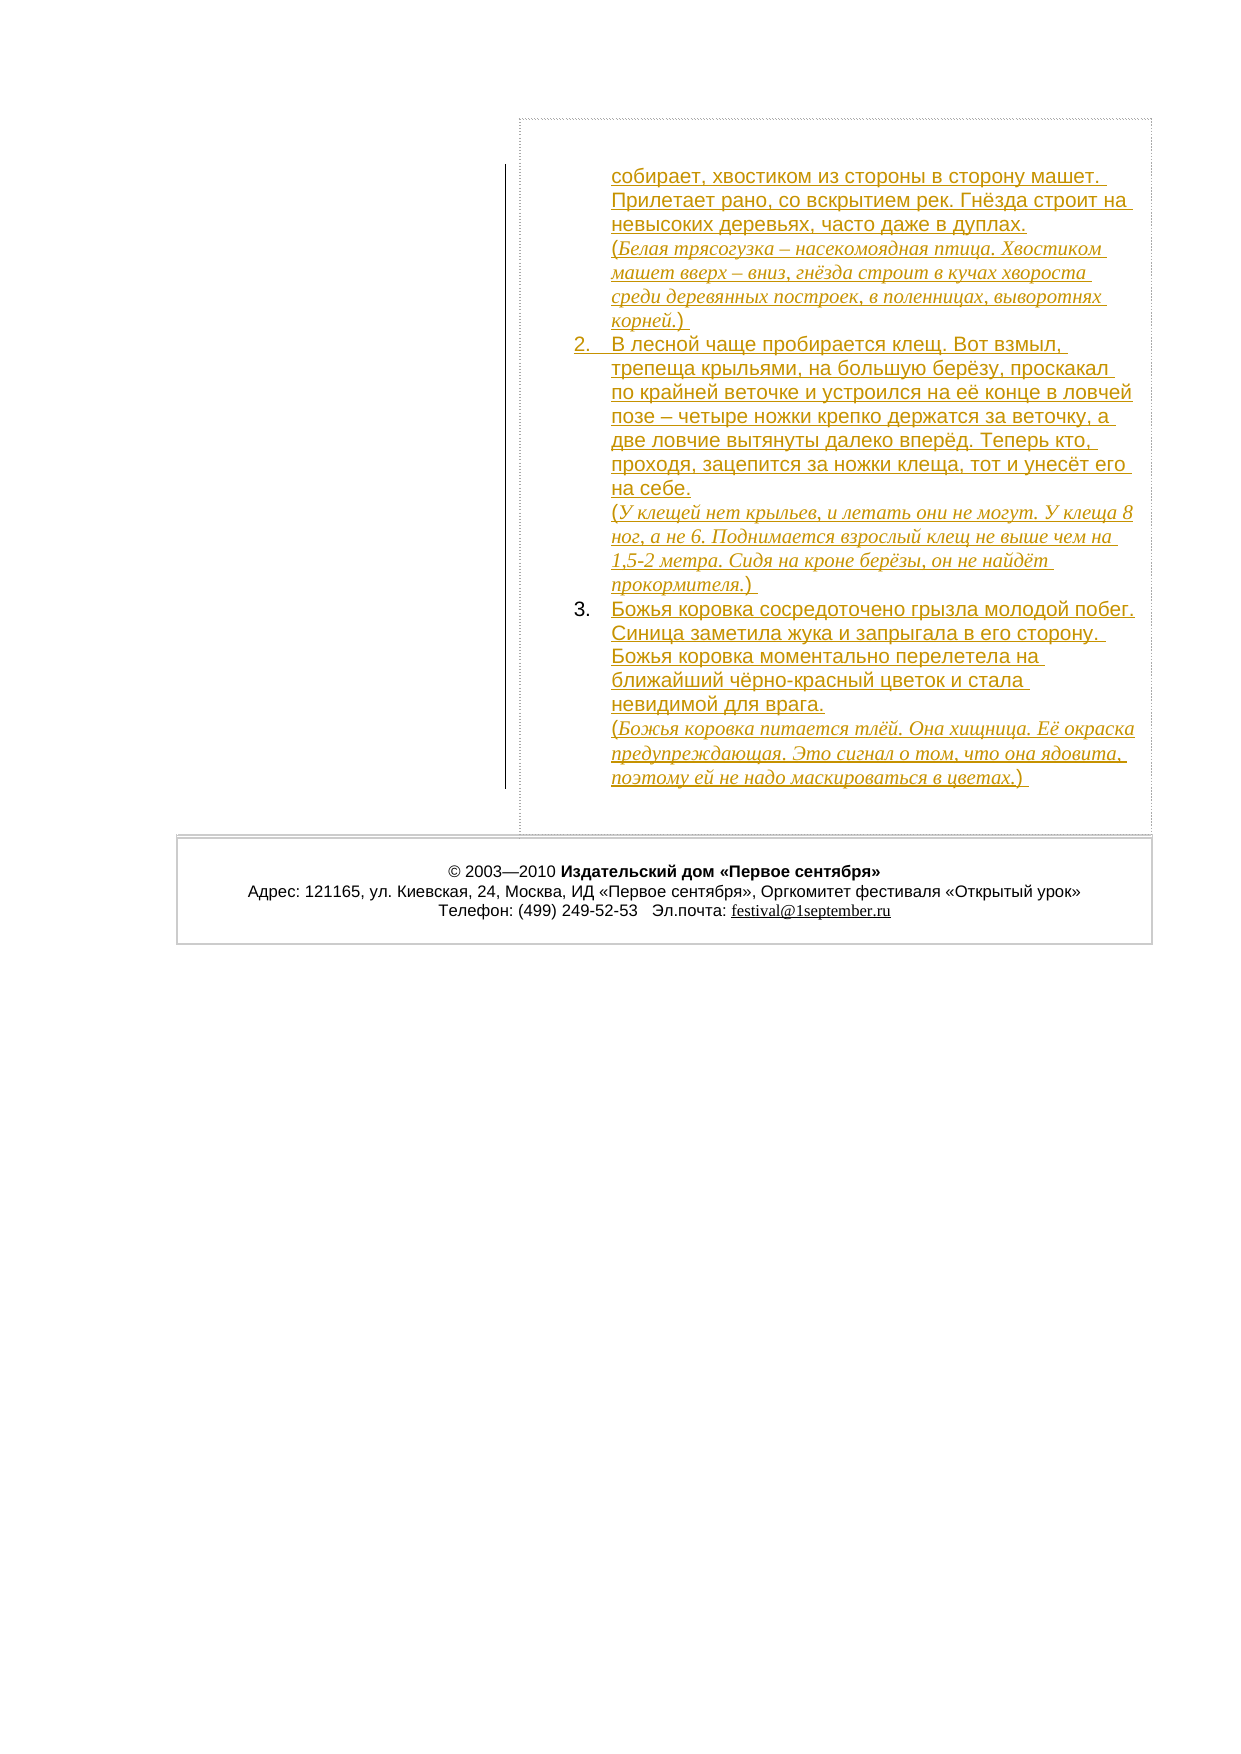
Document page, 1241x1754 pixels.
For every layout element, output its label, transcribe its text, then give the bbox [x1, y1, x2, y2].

table_cell © 2003—2010 Издательский дом «Первое сентября» Адрес: 121165, ул. Киевская, 24, Москва, ИД «Первое сентября», Оргкомитет фестиваля «Открытый урок» Телефон: (499) 249-52-53 Эл.почта: festival@1september.ru [178, 839, 1151, 943]
table_header [519, 118, 1151, 834]
table_header [177, 118, 519, 834]
